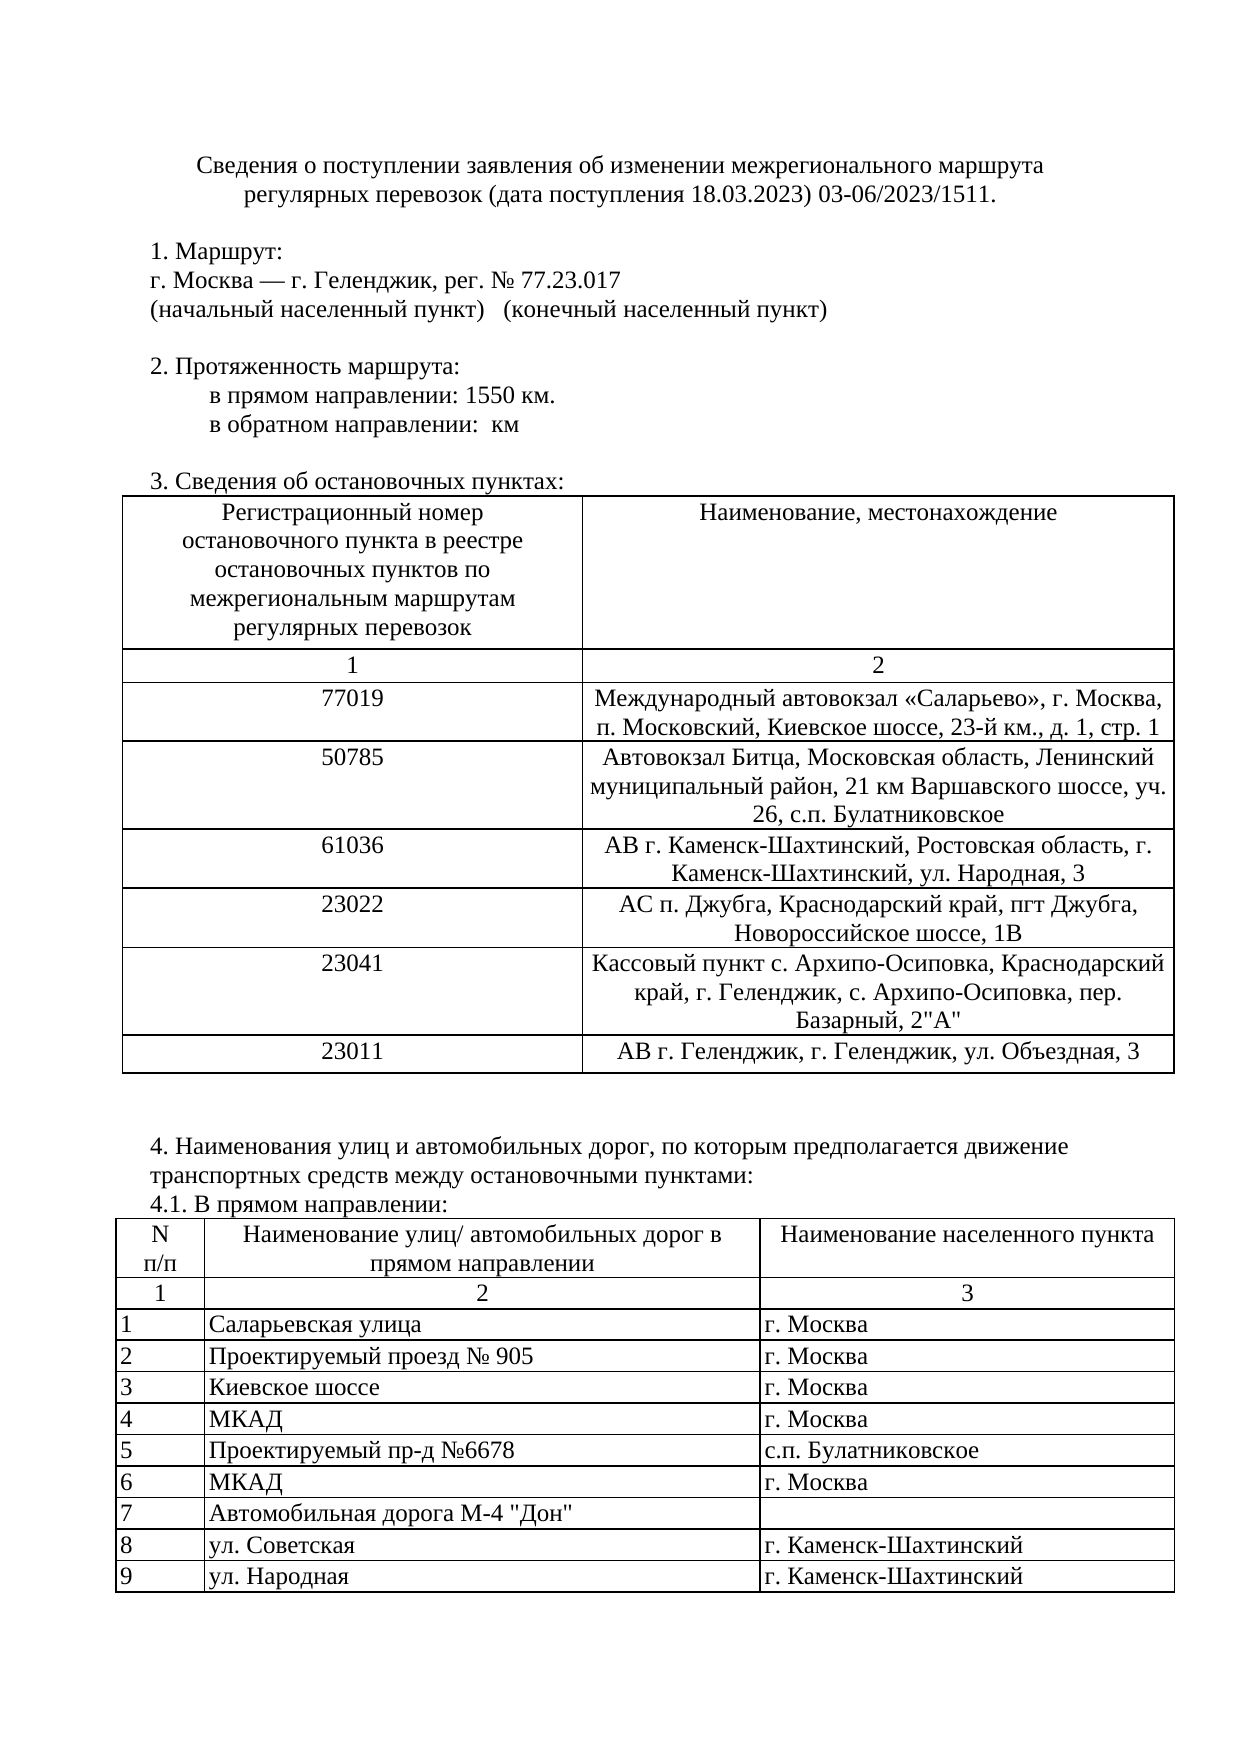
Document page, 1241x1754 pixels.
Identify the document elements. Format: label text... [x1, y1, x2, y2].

table_cell г. Москва [761, 1372, 1174, 1402]
table_cell 5 [117, 1435, 204, 1465]
table_cell Кассовый пункт с. Архипо-Осиповка, Краснодарский край, г. Геленджик, с. Архипо-Осиповка, пер. Базарный, 2"А" [583, 948, 1173, 1034]
table_cell г. Москва [761, 1404, 1174, 1434]
table_cell 8 [117, 1530, 204, 1559]
table_cell [761, 1498, 1174, 1528]
table_cell г. Москва [761, 1341, 1174, 1371]
table_cell Саларьевская улица [205, 1310, 759, 1339]
text 2. Протяженность маршрута: [150, 351, 1090, 380]
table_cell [761, 1561, 1174, 1591]
table_cell г. Москва [761, 1467, 1174, 1497]
table_header Регистрационный номер остановочного пункта в реестре остановочных пунктов по межрегиональным маршрутам регулярных перевозок [123, 497, 582, 648]
text (начальный населенный пункт) (конечный населенный пункт) [150, 294, 1090, 322]
table_cell АВ г. Геленджик, г. Геленджик, ул. Объездная, 3 [583, 1036, 1173, 1072]
table_cell МКАД [205, 1404, 759, 1434]
table_cell Проектируемый пр-д №6678 [205, 1435, 759, 1465]
table_cell 23041 [123, 948, 582, 1034]
text в обратном направлении: км [150, 409, 1090, 437]
table_header Наименование улиц/ автомобильных дорог в прямом направлении [205, 1219, 759, 1276]
table_cell 1 [117, 1310, 204, 1339]
table_cell 1 [117, 1278, 204, 1308]
table_header N п/п [117, 1219, 204, 1276]
text 4.1. В прямом направлении: [150, 1189, 1090, 1217]
table_cell ул. Народная [205, 1561, 759, 1591]
text Сведения о поступлении заявления об изменении межрегионального маршрута регулярных перевозок (дата поступления 18.03.2023) 03-06/2023/1511. [150, 150, 1090, 207]
table_header Наименование, местонахождение [583, 497, 1173, 648]
table_cell 3 [117, 1372, 204, 1402]
table_cell Международный автовокзал «Саларьево», г. Москва, п. Московский, Киевское шоссе, 23-й км., д. 1, стр. 1 [583, 683, 1173, 740]
table_cell Автомобильная дорога М-4 "Дон" [205, 1498, 759, 1528]
table_cell 2 [117, 1341, 204, 1371]
table_cell МКАД [205, 1467, 759, 1497]
table_cell 50785 [123, 742, 582, 828]
table_cell г. Москва [761, 1310, 1174, 1339]
table_header Наименование населенного пункта [761, 1219, 1174, 1276]
table_cell г. Каменск-Шахтинский [761, 1530, 1174, 1559]
table_cell 61036 [123, 830, 582, 887]
table_cell АС п. Джубга, Краснодарский край, пгт Джубга, Новороссийское шоссе, 1В [583, 889, 1173, 946]
table_cell 77019 [123, 683, 582, 740]
table_cell 6 [117, 1467, 204, 1497]
text 3. Сведения об остановочных пунктах: [150, 466, 1090, 495]
text 4. Наименования улиц и автомобильных дорог, по которым предполагается движение транспортных средств между остановочными пунктами: [150, 1131, 1090, 1189]
table_cell 23022 [123, 889, 582, 946]
table_cell 3 [761, 1278, 1174, 1308]
table_cell Киевское шоссе [205, 1372, 759, 1402]
table_cell АВ г. Каменск-Шахтинский, Ростовская область, г. Каменск-Шахтинский, ул. Народная, 3 [583, 830, 1173, 887]
text г. Москва — г. Геленджик, рег. № 77.23.017 [150, 265, 1090, 294]
table_cell Автовокзал Битца, Московская область, Ленинский муниципальный район, 21 км Варшавского шоссе, уч. 26, с.п. Булатниковское [583, 742, 1173, 828]
table_cell 9 [117, 1561, 204, 1591]
table_cell 2 [205, 1278, 759, 1308]
text 1. Маршрут: [150, 236, 1090, 265]
table_cell с.п. Булатниковское [761, 1435, 1174, 1465]
table_cell 4 [117, 1404, 204, 1434]
table_cell 23011 [123, 1036, 582, 1072]
table_cell 7 [117, 1498, 204, 1528]
table_cell 1 [123, 650, 582, 681]
table_cell Проектируемый проезд № 905 [205, 1341, 759, 1371]
text в прямом направлении: 1550 км. [150, 380, 1090, 409]
table_cell 2 [583, 650, 1173, 681]
table_cell ул. Советская [205, 1530, 759, 1559]
